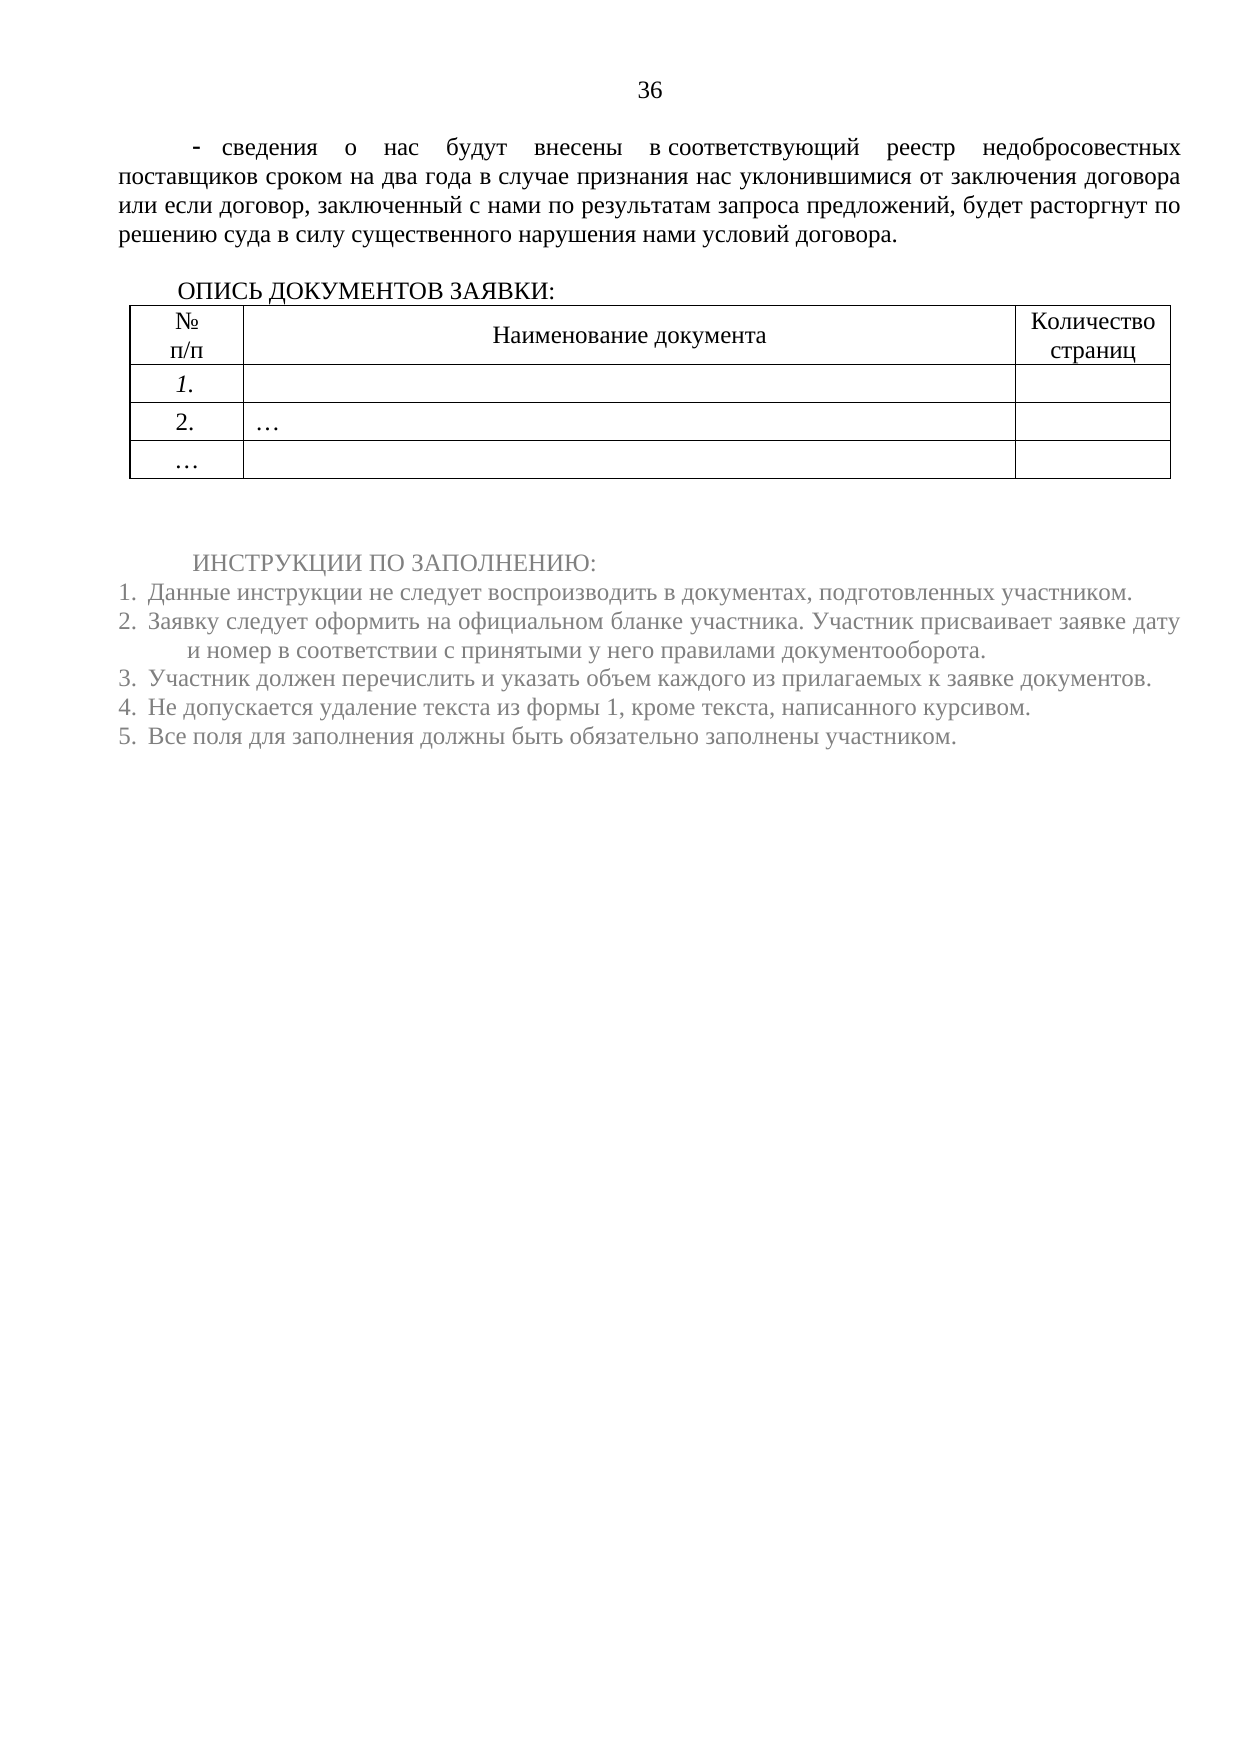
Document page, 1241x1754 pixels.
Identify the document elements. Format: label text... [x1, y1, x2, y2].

list Не допускается удаление текста из формы 1, кроме текста, написанного курсивом. [118, 692, 1181, 721]
list Данные инструкции не следует воспроизводить в документах, подготовленных участником. [118, 577, 1181, 606]
text ОПИСЬ ДОКУМЕНТОВ ЗАЯВКИ: [118, 276, 1181, 305]
table_cell [1016, 365, 1170, 402]
table_cell [1016, 403, 1170, 440]
table_cell [244, 441, 1015, 478]
list Участник должен перечислить и указать объем каждого из прилагаемых к заявке документов. [118, 663, 1181, 692]
table_cell [131, 403, 243, 440]
table_header Наименование документа [244, 306, 1015, 363]
table_cell [1016, 441, 1170, 478]
table_cell … [131, 441, 243, 478]
list Все поля для заполнения должны быть обязательно заполнены участником. [118, 721, 1181, 750]
table_cell … [244, 403, 1015, 440]
list сведения о нас будут внесены в соответствующий реестр недобросовестных поставщиков сроком на два года в случае признания нас уклонившимися от заключения договора или если договор, заключенный с нами по результатам запроса предложений, будет расторгнут по решению суда в силу существенного нарушения нами условий договора. [118, 132, 1181, 247]
table_header № п/п [131, 306, 243, 363]
table_cell [244, 365, 1015, 402]
text ИНСТРУКЦИИ ПО ЗАПОЛНЕНИЮ: [118, 548, 1181, 577]
table_header Количество страниц [1016, 306, 1170, 363]
list Заявку следует оформить на официальном бланке участника. Участник присваивает заявке дату и номер в соответствии с принятыми у него правилами документооборота. [118, 606, 1181, 663]
table_cell [131, 365, 243, 402]
